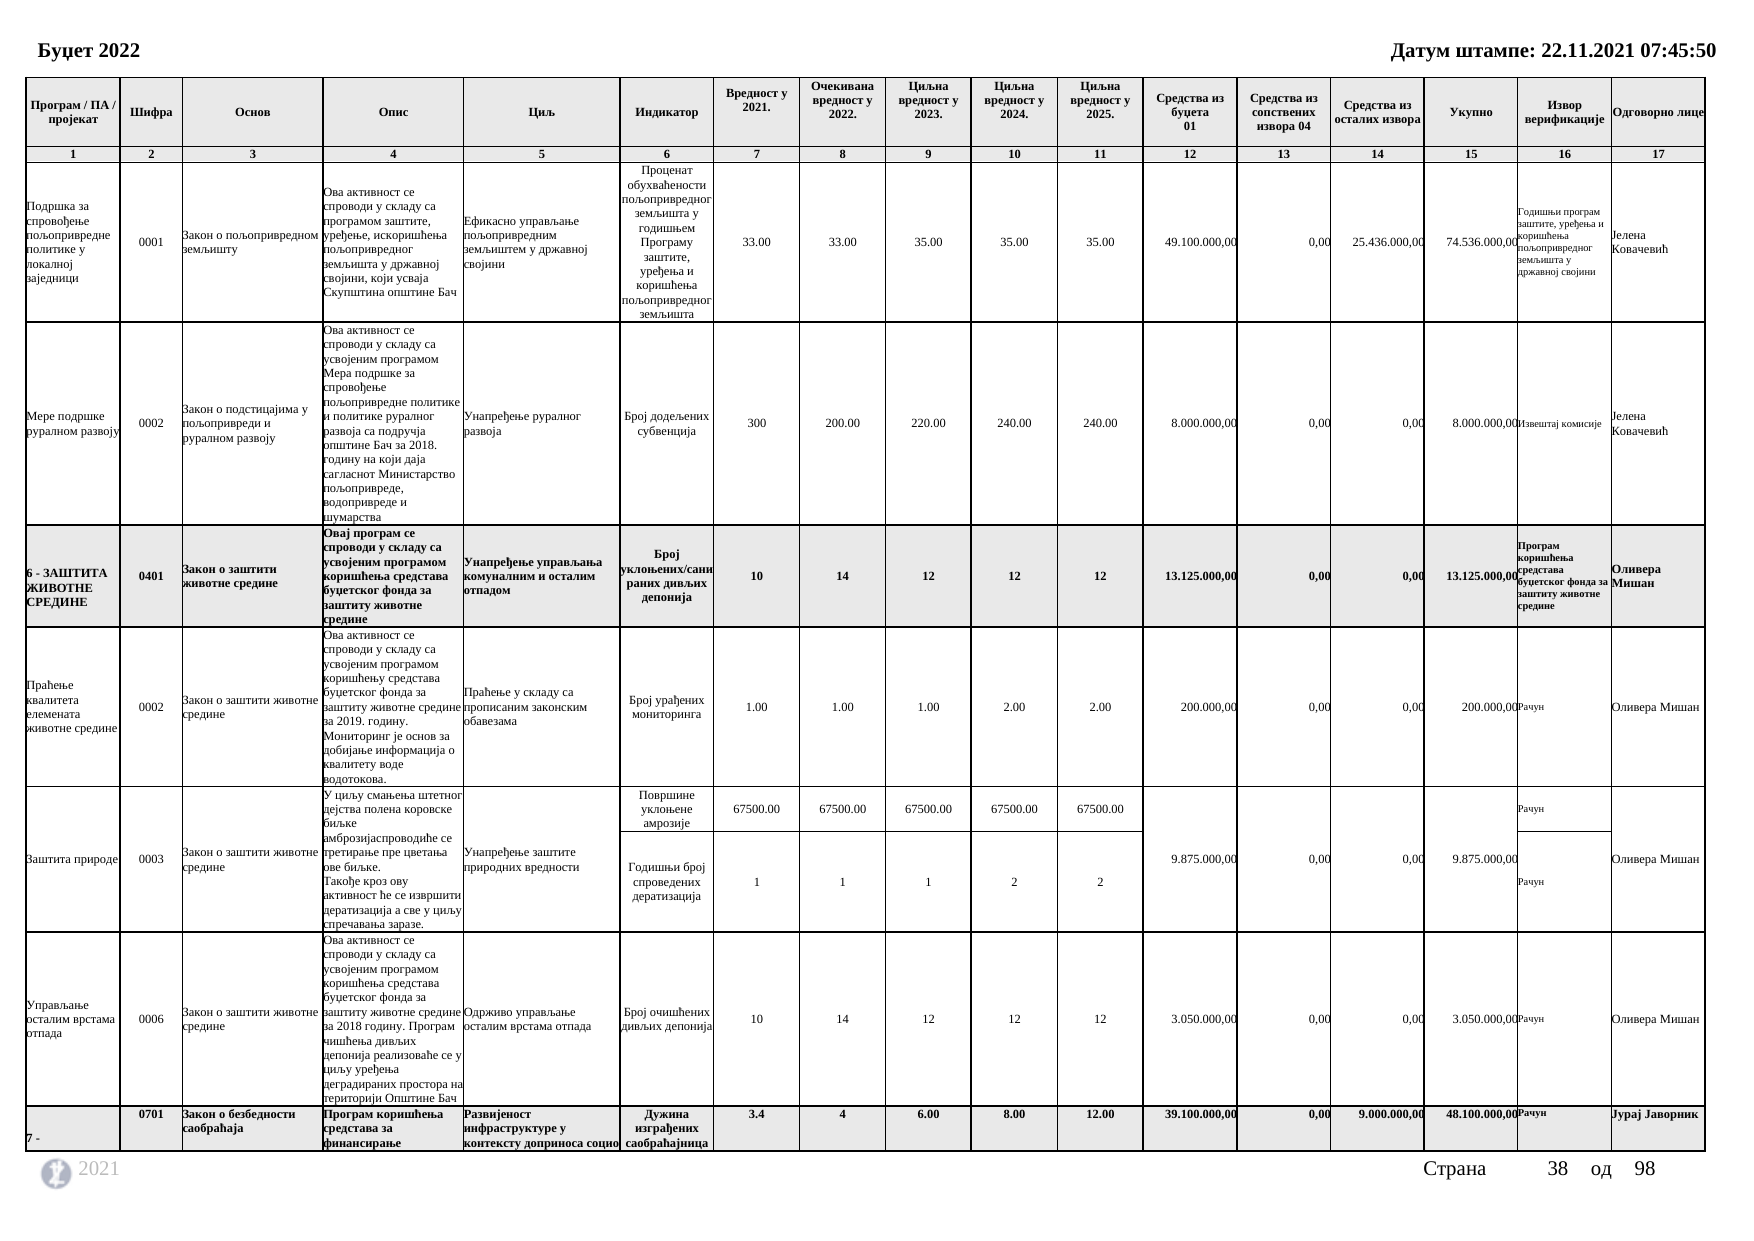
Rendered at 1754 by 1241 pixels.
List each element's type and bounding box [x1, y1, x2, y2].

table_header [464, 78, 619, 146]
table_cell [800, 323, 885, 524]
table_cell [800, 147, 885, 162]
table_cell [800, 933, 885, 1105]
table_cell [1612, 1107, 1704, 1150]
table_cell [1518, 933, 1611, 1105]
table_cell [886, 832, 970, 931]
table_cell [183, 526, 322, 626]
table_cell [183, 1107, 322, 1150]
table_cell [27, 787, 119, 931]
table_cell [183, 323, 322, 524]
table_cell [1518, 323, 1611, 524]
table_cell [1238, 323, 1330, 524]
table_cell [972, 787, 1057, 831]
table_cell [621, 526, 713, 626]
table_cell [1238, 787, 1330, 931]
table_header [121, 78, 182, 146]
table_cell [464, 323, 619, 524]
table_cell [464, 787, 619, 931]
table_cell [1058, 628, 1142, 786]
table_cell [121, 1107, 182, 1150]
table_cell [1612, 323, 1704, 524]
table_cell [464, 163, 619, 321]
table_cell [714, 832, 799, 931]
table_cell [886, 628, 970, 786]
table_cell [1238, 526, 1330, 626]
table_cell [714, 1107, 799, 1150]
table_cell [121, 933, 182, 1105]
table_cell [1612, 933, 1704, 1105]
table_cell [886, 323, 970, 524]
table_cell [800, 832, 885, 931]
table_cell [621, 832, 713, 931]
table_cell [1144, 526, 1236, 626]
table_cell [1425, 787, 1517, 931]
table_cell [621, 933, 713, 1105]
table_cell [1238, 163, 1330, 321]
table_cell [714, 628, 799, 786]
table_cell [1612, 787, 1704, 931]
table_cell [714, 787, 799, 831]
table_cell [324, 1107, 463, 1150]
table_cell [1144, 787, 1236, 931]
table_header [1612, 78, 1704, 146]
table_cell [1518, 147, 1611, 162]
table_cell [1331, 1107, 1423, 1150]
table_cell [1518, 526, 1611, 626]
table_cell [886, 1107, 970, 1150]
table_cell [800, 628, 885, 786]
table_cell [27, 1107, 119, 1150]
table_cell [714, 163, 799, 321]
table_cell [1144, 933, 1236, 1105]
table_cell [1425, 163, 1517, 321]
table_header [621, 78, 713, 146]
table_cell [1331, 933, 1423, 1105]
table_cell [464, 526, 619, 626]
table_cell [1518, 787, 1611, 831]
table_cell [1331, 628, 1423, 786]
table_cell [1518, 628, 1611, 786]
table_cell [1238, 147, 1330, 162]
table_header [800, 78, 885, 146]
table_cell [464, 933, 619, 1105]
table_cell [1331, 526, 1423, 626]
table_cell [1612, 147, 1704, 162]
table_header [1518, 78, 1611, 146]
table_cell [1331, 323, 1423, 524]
picture [37, 1155, 76, 1194]
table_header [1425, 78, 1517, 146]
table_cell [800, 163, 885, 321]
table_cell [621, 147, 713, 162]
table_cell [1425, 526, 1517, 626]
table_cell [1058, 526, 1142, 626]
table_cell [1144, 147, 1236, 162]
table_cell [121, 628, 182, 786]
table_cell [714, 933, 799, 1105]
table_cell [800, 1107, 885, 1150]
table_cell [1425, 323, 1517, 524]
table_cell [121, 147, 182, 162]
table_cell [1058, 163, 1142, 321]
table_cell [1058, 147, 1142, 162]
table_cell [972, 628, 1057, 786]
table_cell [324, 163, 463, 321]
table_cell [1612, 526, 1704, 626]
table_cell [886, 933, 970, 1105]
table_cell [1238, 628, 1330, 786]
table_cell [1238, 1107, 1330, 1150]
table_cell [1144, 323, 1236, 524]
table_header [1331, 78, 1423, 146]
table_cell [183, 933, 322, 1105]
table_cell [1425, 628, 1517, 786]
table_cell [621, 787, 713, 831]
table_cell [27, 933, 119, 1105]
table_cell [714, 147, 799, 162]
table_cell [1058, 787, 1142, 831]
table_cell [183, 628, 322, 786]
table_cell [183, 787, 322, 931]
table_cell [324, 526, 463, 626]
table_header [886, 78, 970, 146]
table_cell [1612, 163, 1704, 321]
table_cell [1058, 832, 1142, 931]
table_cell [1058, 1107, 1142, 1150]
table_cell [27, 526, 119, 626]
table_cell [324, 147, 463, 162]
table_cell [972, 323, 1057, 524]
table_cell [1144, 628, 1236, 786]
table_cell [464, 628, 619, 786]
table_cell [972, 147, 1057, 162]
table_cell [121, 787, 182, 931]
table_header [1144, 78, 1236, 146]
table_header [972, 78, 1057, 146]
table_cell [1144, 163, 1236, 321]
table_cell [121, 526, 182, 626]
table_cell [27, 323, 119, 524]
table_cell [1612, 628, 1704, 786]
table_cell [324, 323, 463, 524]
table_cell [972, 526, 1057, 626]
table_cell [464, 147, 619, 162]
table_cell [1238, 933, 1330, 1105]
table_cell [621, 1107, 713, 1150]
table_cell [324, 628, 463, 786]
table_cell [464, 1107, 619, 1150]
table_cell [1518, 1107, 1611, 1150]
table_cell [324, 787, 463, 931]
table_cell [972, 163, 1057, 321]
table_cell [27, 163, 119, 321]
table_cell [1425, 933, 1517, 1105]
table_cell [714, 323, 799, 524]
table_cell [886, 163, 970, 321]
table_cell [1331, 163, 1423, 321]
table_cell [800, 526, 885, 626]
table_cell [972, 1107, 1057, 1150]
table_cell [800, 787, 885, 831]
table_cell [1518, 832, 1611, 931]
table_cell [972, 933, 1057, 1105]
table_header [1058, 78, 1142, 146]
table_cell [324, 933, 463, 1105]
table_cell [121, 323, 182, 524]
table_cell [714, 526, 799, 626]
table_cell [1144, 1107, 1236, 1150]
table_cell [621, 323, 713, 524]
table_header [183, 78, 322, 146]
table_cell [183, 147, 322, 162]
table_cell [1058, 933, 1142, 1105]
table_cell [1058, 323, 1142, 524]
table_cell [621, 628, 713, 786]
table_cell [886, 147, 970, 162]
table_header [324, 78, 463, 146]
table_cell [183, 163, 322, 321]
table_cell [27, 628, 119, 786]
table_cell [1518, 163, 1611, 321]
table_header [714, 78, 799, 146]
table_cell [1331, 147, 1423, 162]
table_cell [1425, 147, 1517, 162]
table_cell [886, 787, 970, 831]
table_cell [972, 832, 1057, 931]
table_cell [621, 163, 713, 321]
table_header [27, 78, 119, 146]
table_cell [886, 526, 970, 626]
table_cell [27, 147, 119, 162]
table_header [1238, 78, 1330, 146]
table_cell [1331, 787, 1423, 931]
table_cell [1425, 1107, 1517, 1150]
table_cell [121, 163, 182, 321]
